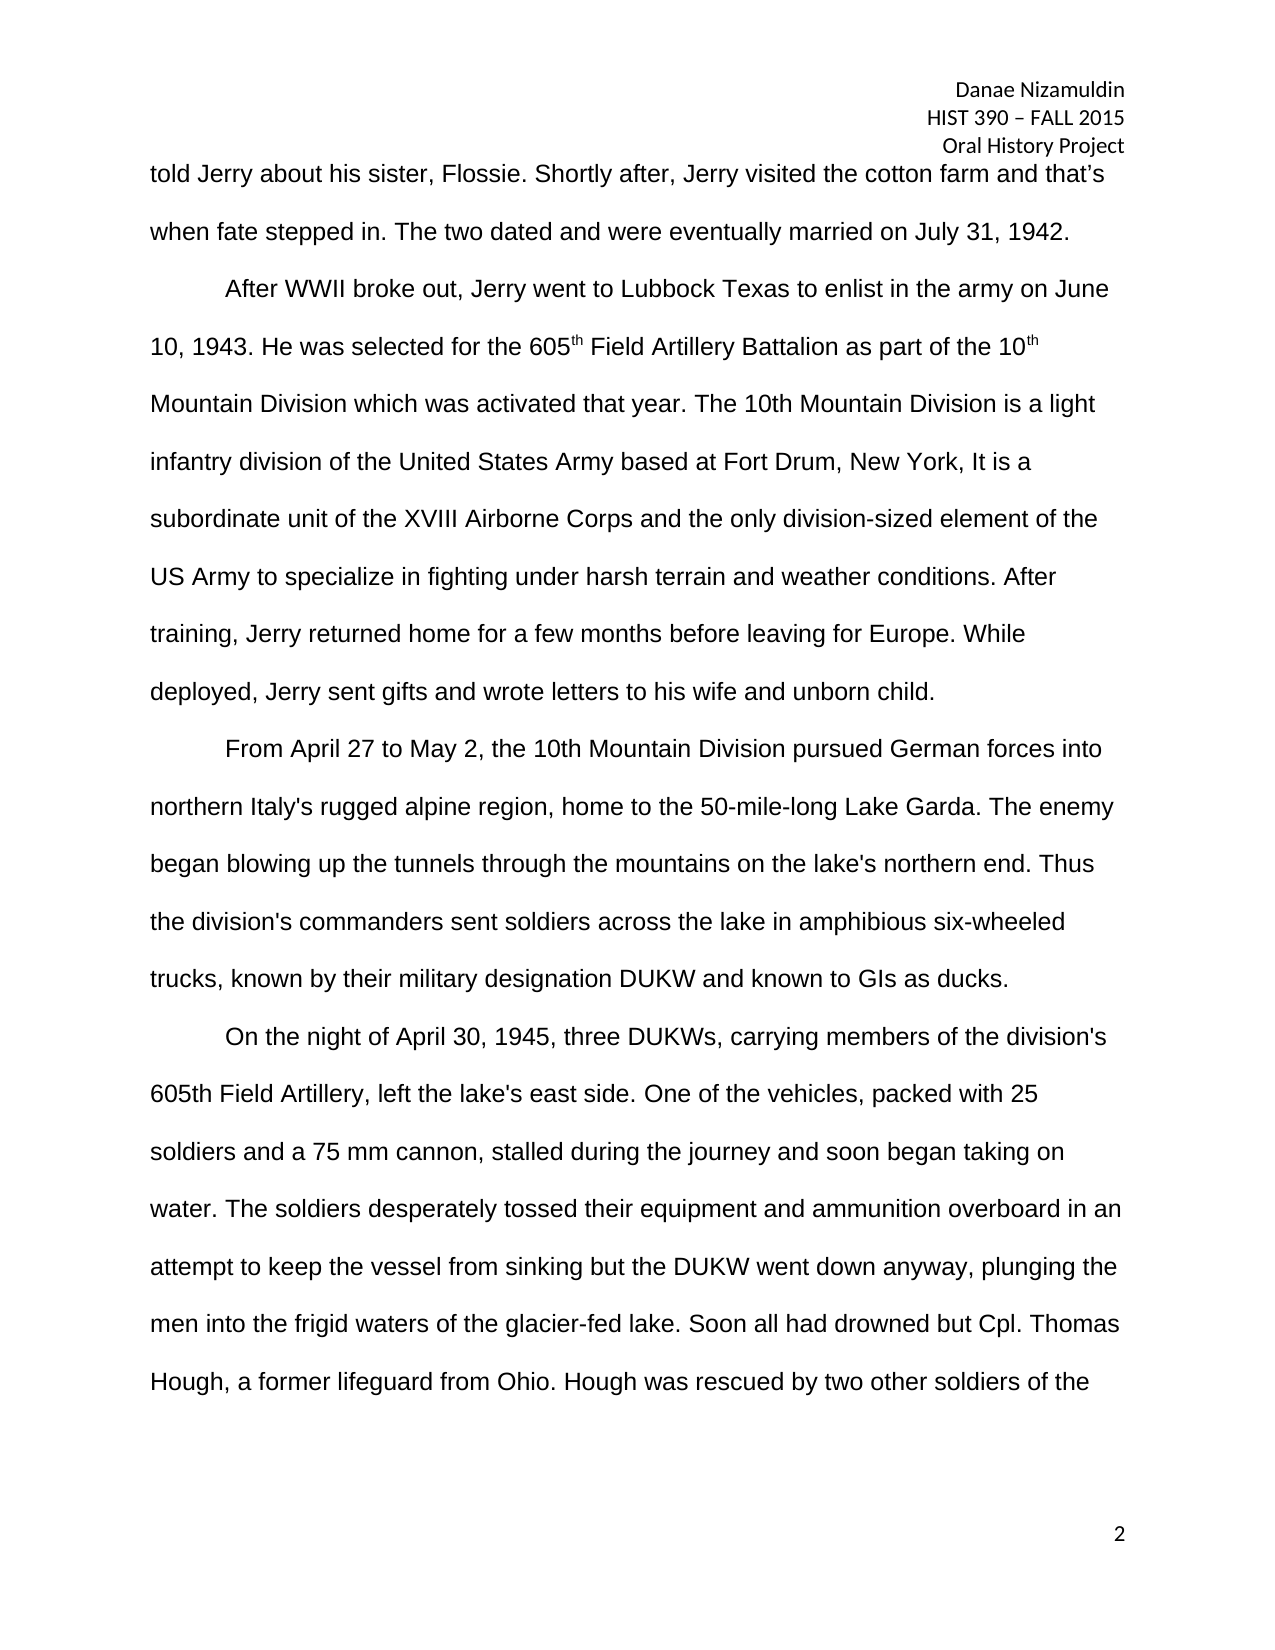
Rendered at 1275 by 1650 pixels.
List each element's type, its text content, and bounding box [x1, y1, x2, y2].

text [150, 159, 1125, 245]
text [150, 1022, 1125, 1396]
text From April 27 to May 2, the 10th Mountain Division pursued German forces into northern Italy's rugged alpine region, home to the 50-mile-long Lake Garda. The enemy began blowing up the tunnels through the mountains on the lake's northern end. Thus the division's commanders sent soldiers across the lake in amphibious six-wheeled trucks, known by their military designation DUKW and known to GIs as ducks. [150, 734, 1125, 993]
text After WWII broke out, Jerry went to Lubbock Texas to enlist in the army on June 10, 1943. He was selected for the 605th Field Artillery Battalion as part of the 10th Mountain Division which was activated that year. The 10th Mountain Division is a light infantry division of the United States Army based at Fort Drum, New York, It is a subordinate unit of the XVIII Airborne Corps and the only division-sized element of the US Army to specialize in fighting under harsh terrain and weather conditions. After training, Jerry returned home for a few months before leaving for Europe. While deployed, Jerry sent gifts and wrote letters to his wife and unborn child. [150, 274, 1125, 705]
